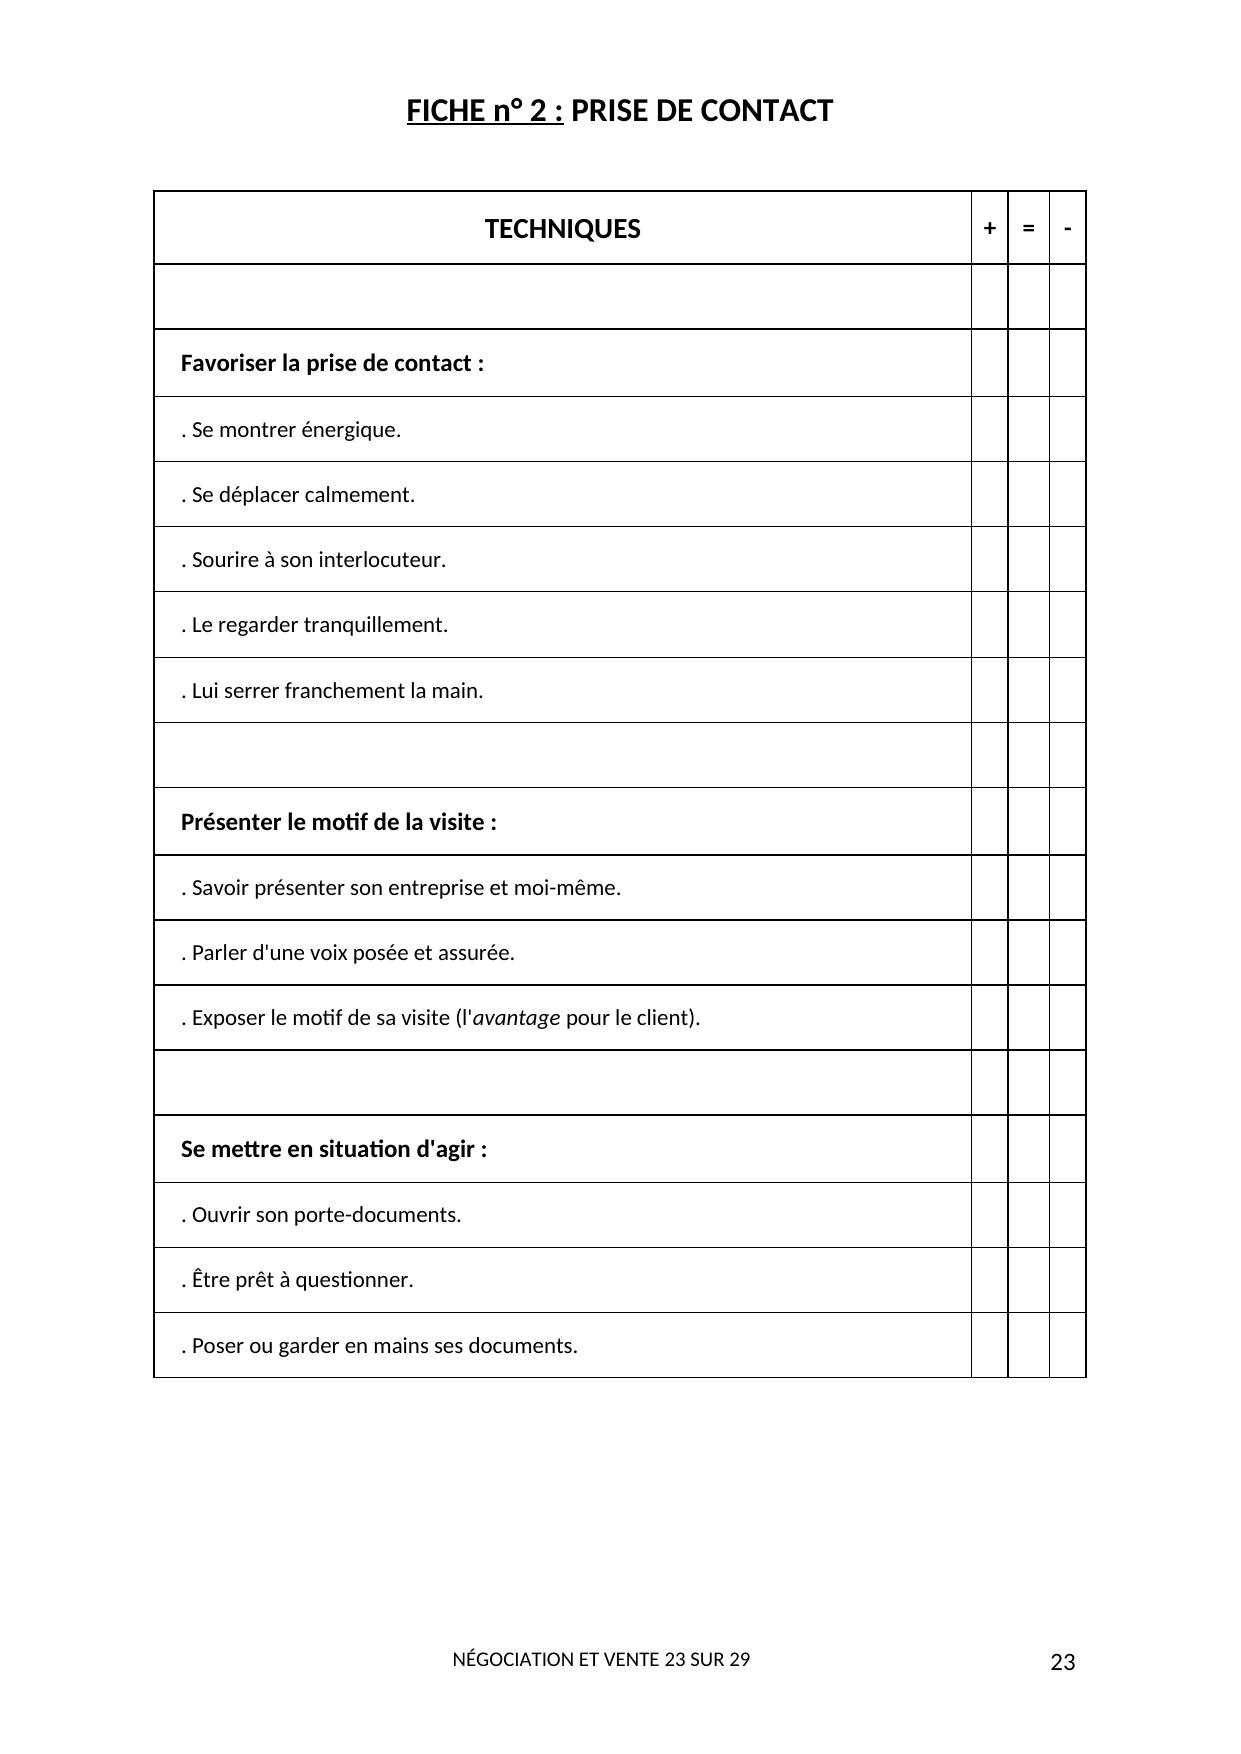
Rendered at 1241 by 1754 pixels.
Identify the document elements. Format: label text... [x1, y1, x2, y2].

table_cell [1050, 986, 1085, 1049]
table_cell [1050, 397, 1085, 461]
table_cell [1050, 592, 1085, 657]
table_cell [1050, 1051, 1085, 1114]
table_cell . Ouvrir son porte-documents. [155, 1183, 971, 1247]
table_cell [1050, 856, 1085, 919]
table_cell [1009, 527, 1049, 591]
table_cell [1050, 1183, 1085, 1247]
table_cell . Lui serrer franchement la main. [155, 658, 971, 722]
table_cell [1009, 986, 1049, 1049]
table_cell [155, 265, 971, 328]
table_cell [972, 462, 1007, 526]
table_cell [1009, 1116, 1049, 1182]
table_cell [972, 723, 1007, 787]
table_cell [972, 856, 1007, 919]
table_cell Favoriser la prise de contact : [155, 330, 971, 396]
table_cell . Le regarder tranquillement. [155, 592, 971, 657]
table_cell [1009, 1051, 1049, 1114]
table_header + [972, 192, 1007, 263]
table_cell [972, 658, 1007, 722]
table_cell . Être prêt à questionner. [155, 1248, 971, 1312]
table_cell [1050, 462, 1085, 526]
table_cell [972, 1051, 1007, 1114]
table_cell . Poser ou garder en mains ses documents. [155, 1313, 971, 1377]
table_cell . Parler d'une voix posée et assurée. [155, 921, 971, 984]
table_cell [1009, 788, 1049, 854]
table_cell [972, 592, 1007, 657]
table_cell [1009, 856, 1049, 919]
table_cell Présenter le motif de la visite : [155, 788, 971, 854]
table_cell [972, 1116, 1007, 1182]
table_header TECHNIQUES [155, 192, 971, 263]
table_header = [1009, 192, 1049, 263]
table_cell . Sourire à son interlocuteur. [155, 527, 971, 591]
table_cell . Exposer le motif de sa visite (l'avantage pour le client). [155, 986, 971, 1049]
table_cell [1050, 658, 1085, 722]
table_cell . Se déplacer calmement. [155, 462, 971, 526]
table_cell [1009, 462, 1049, 526]
table_cell [1050, 527, 1085, 591]
table_cell [1050, 723, 1085, 787]
table_cell [1009, 723, 1049, 787]
table_cell Se mettre en situation d'agir : [155, 1116, 971, 1182]
table_cell [1009, 330, 1049, 396]
table_cell [155, 1051, 971, 1114]
table_cell [1050, 1248, 1085, 1312]
table_cell [972, 986, 1007, 1049]
table_cell [1009, 397, 1049, 461]
table_cell [1009, 921, 1049, 984]
table_cell [1050, 921, 1085, 984]
table_cell [972, 397, 1007, 461]
table_cell [1009, 1183, 1049, 1247]
table_cell [1050, 330, 1085, 396]
table_cell [972, 1313, 1007, 1377]
table_cell [1009, 1248, 1049, 1312]
table_header - [1050, 192, 1085, 263]
table_cell [972, 921, 1007, 984]
text FICHE n° 2 : PRISE DE CONTACT [148, 89, 1092, 129]
table_cell [1050, 1116, 1085, 1182]
table_cell [972, 1183, 1007, 1247]
table_cell . Savoir présenter son entreprise et moi-même. [155, 856, 971, 919]
table_cell [972, 330, 1007, 396]
table_cell [155, 723, 971, 787]
table_cell [1050, 265, 1085, 328]
table_cell [1050, 1313, 1085, 1377]
table_cell [1009, 592, 1049, 657]
table_cell [972, 265, 1007, 328]
table_cell [972, 788, 1007, 854]
table_cell [1009, 265, 1049, 328]
table_cell [1050, 788, 1085, 854]
table_cell [1009, 658, 1049, 722]
table_cell [972, 527, 1007, 591]
table_cell [972, 1248, 1007, 1312]
table_cell . Se montrer énergique. [155, 397, 971, 461]
table_cell [1009, 1313, 1049, 1377]
